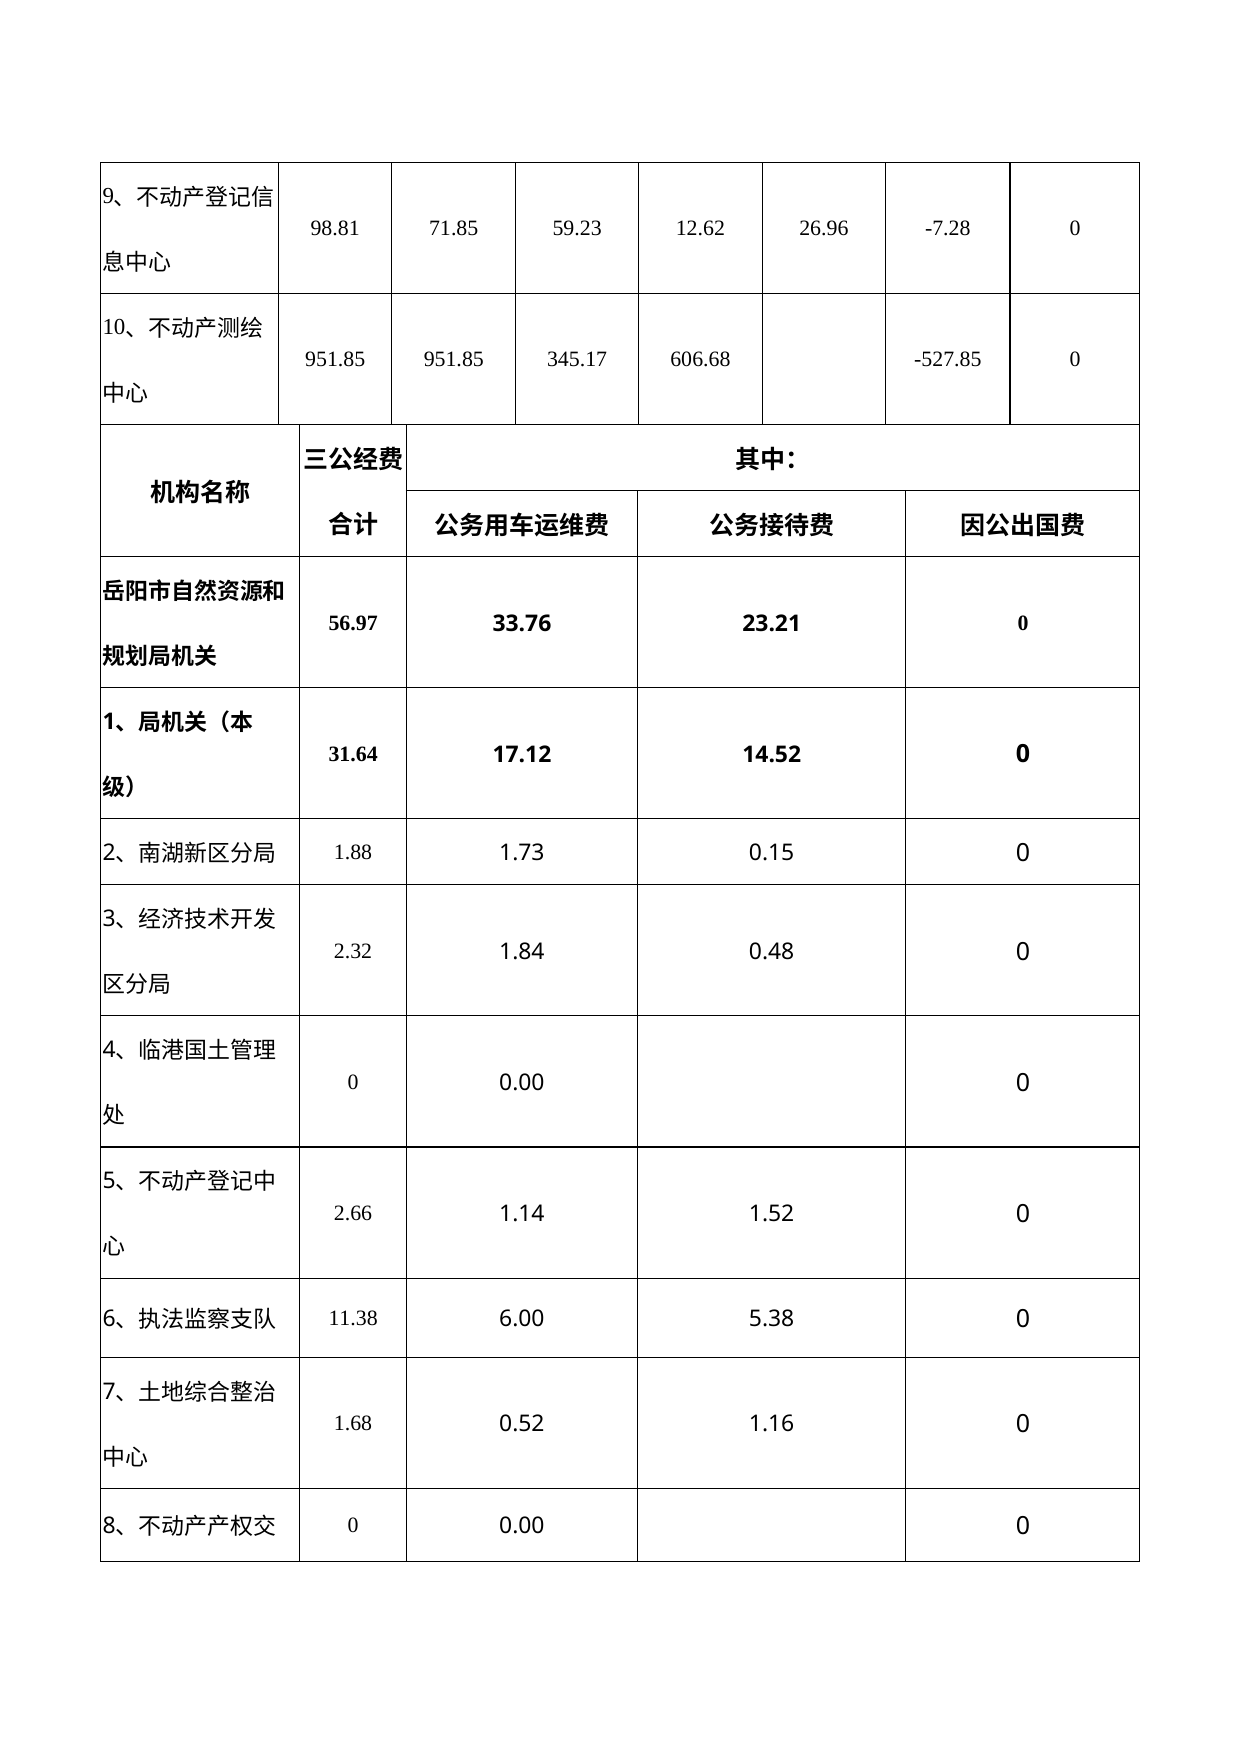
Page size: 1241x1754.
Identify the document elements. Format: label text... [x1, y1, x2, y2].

table_cell 606.68 [639, 294, 762, 424]
table_cell 2、南湖新区分局 [101, 819, 299, 884]
table_cell 6、执法监察支队 [101, 1279, 299, 1357]
table_cell 12.62 [639, 163, 762, 293]
table_cell 0.52 [407, 1358, 637, 1488]
table_cell 其中： [407, 425, 1139, 490]
table_cell 三公经费合计 [300, 425, 406, 556]
table_cell 33.76 [407, 557, 637, 687]
table_cell 951.85 [279, 294, 391, 424]
table_cell 1.16 [638, 1358, 905, 1488]
table_cell 0 [906, 1358, 1139, 1488]
table_cell 1.88 [300, 819, 406, 884]
table_cell 26.96 [763, 163, 885, 293]
table_cell [763, 294, 885, 424]
table_cell 0 [1011, 294, 1139, 424]
table_cell 98.81 [279, 163, 391, 293]
table_cell 0 [906, 1016, 1139, 1146]
table_cell 因公出国费 [906, 491, 1139, 556]
table_cell 0 [1011, 163, 1139, 293]
table_cell 14.52 [638, 688, 905, 818]
table_cell 11.38 [300, 1279, 406, 1357]
table_cell 0 [906, 688, 1139, 818]
table_cell 0 [300, 1016, 406, 1146]
table_cell [638, 1016, 905, 1146]
table_cell 0 [906, 1279, 1139, 1357]
table_cell 5、不动产登记中心 [101, 1148, 299, 1277]
table_cell 951.85 [392, 294, 515, 424]
table_cell 0 [906, 557, 1139, 687]
table_cell 1、局机关（本级） [101, 688, 299, 818]
table_cell 6.00 [407, 1279, 637, 1357]
table_cell 0.48 [638, 885, 905, 1015]
table_cell 23.21 [638, 557, 905, 687]
table_cell 公务用车运维费 [407, 491, 637, 556]
table_cell 2.32 [300, 885, 406, 1015]
table_cell 0.00 [407, 1016, 637, 1146]
table_cell -7.28 [886, 163, 1009, 293]
table_cell 1.52 [638, 1148, 905, 1277]
table_cell 10、不动产测绘中心 [101, 294, 278, 424]
table_cell 17.12 [407, 688, 637, 818]
table_cell 8、不动产产权交易中心 [101, 1489, 299, 1561]
table_cell 56.97 [300, 557, 406, 687]
table_cell 0 [906, 819, 1139, 884]
table_cell 345.17 [516, 294, 638, 424]
table_cell 4、临港国土管理处 [101, 1016, 299, 1146]
table_cell 3、经济技术开发区分局 [101, 885, 299, 1015]
table_cell 0 [906, 1148, 1139, 1277]
table_cell -527.85 [886, 294, 1009, 424]
table_cell 0 [300, 1489, 406, 1561]
table_cell 7、土地综合整治中心 [101, 1358, 299, 1488]
table_cell 0.15 [638, 819, 905, 884]
table_cell 0.00 [407, 1489, 637, 1561]
table_cell [638, 1489, 905, 1561]
table_cell 公务接待费 [638, 491, 905, 556]
table_cell 0 [906, 885, 1139, 1015]
table_cell 1.14 [407, 1148, 637, 1277]
table_cell 1.73 [407, 819, 637, 884]
table_cell 2.66 [300, 1148, 406, 1277]
table_cell 59.23 [516, 163, 638, 293]
table_cell 1.68 [300, 1358, 406, 1488]
table_cell 9、不动产登记信息中心 [101, 163, 278, 293]
table_cell 31.64 [300, 688, 406, 818]
table_cell 71.85 [392, 163, 515, 293]
table_cell 0 [906, 1489, 1139, 1561]
table_cell 5.38 [638, 1279, 905, 1357]
table_cell 1.84 [407, 885, 637, 1015]
table_cell 机构名称 [101, 425, 299, 556]
table_cell 岳阳市自然资源和规划局机关 [101, 557, 299, 687]
